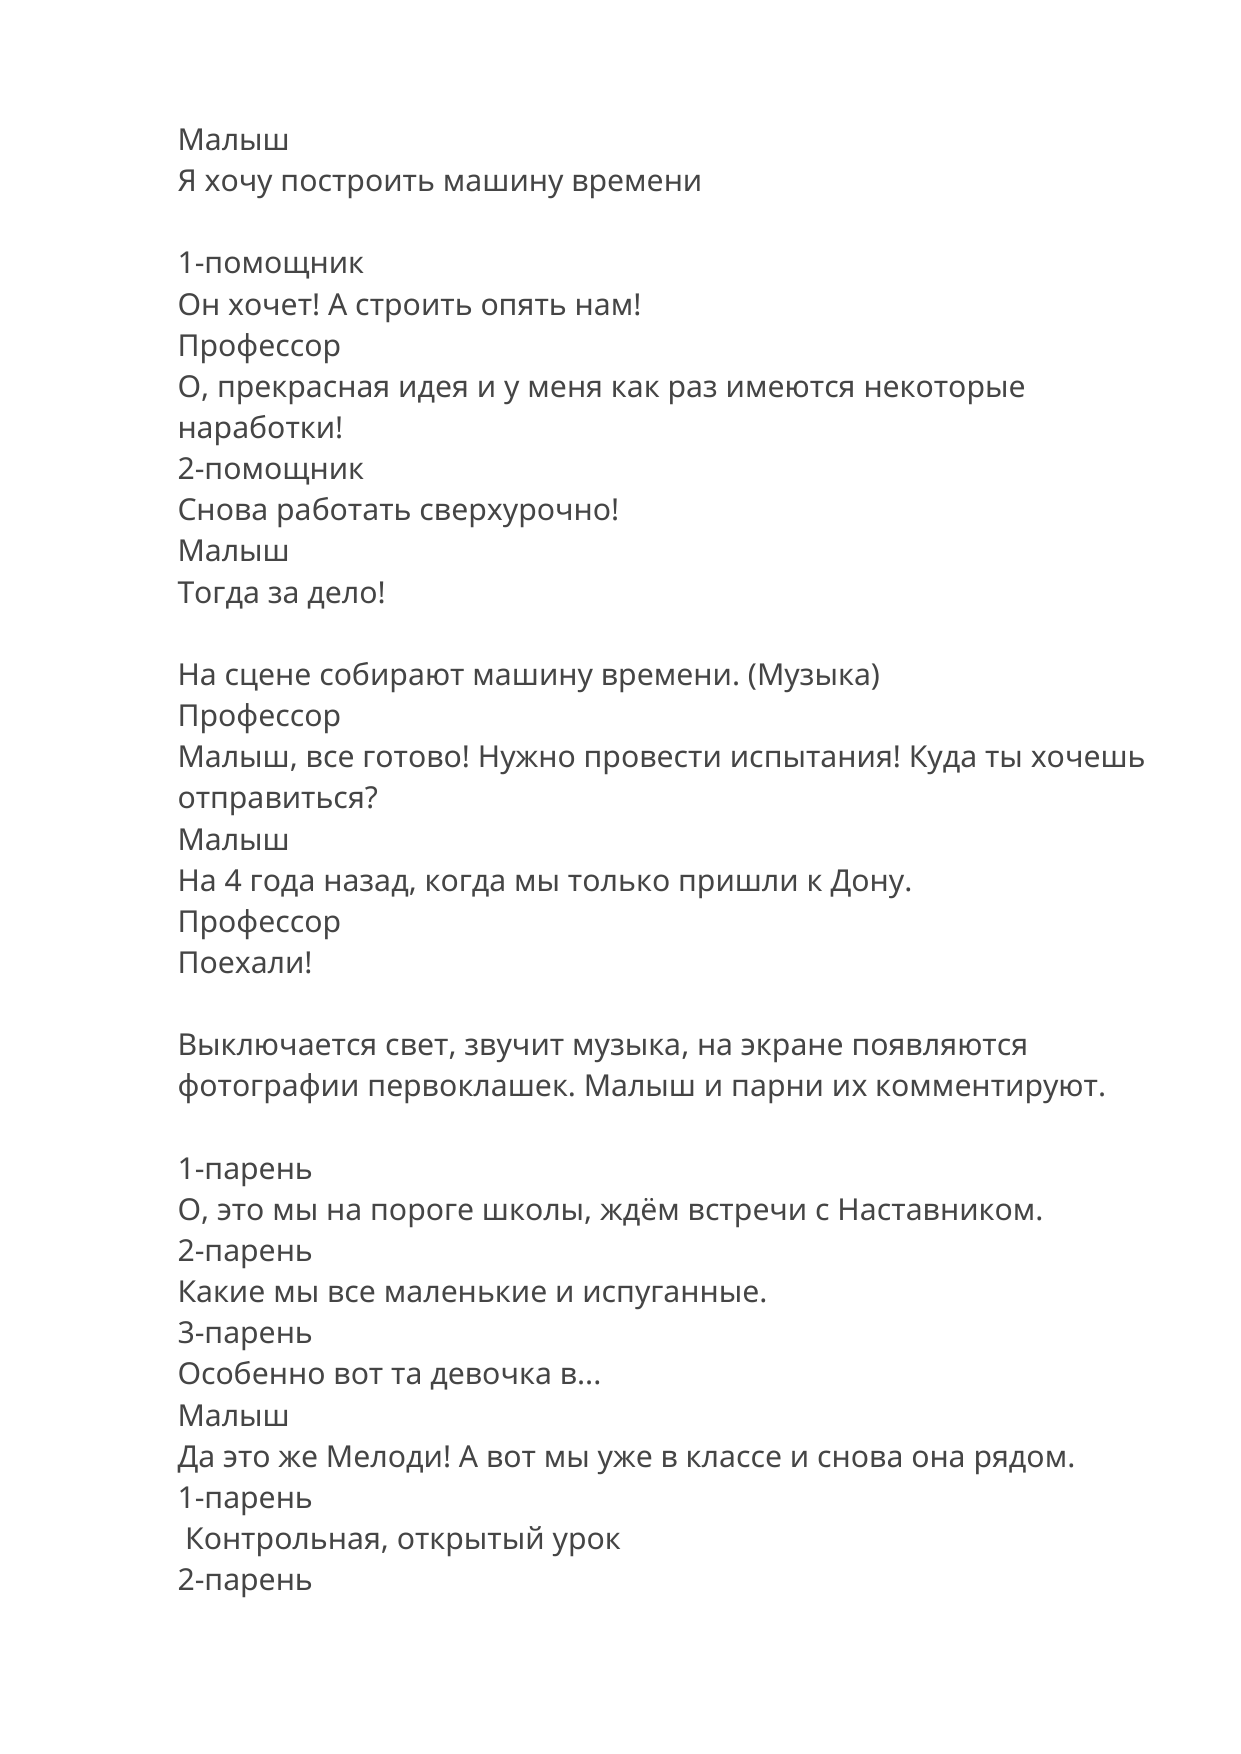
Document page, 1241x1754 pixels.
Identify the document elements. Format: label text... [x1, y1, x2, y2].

text Какие мы все маленькие и испуганные. [177, 1270, 1152, 1311]
text Выключается свет, звучит музыка, на экране появляются фотографии первоклашек. Малыш и парни их комментируют. [177, 1023, 1152, 1106]
text Малыш [177, 118, 1152, 159]
text На сцене собирают машину времени. (Музыка) [177, 653, 1152, 694]
text 2-парень [177, 1558, 1152, 1599]
text Снова работать сверхурочно! [177, 488, 1152, 529]
text 2-помощник [177, 447, 1152, 488]
text О, прекрасная идея и у меня как раз имеются некоторые наработки! [177, 365, 1152, 447]
text Он хочет! А строить опять нам! [177, 283, 1152, 324]
text На 4 года назад, когда мы только пришли к Дону. [177, 859, 1152, 900]
text Малыш, все готово! Нужно провести испытания! Куда ты хочешь отправиться? [177, 735, 1152, 818]
text Малыш [177, 818, 1152, 859]
text Я хочу построить машину времени [177, 159, 1152, 200]
text Профессор [177, 900, 1152, 941]
text Поехали! [177, 941, 1152, 982]
text 1-помощник [177, 242, 1152, 283]
text Малыш [177, 529, 1152, 571]
text Малыш [177, 1394, 1152, 1435]
text Особенно вот та девочка в... [177, 1352, 1152, 1394]
text Контрольная, открытый урок [177, 1517, 1152, 1558]
text О, это мы на пороге школы, ждём встречи с Наставником. [177, 1188, 1152, 1229]
text 1-парень [177, 1147, 1152, 1188]
text Да это же Мелоди! А вот мы уже в классе и снова она рядом. [177, 1435, 1152, 1476]
text 2-парень [177, 1229, 1152, 1270]
text Профессор [177, 694, 1152, 735]
text 3-парень [177, 1311, 1152, 1352]
text 1-парень [177, 1476, 1152, 1517]
text Профессор [177, 324, 1152, 365]
text Тогда за дело! [177, 571, 1152, 612]
